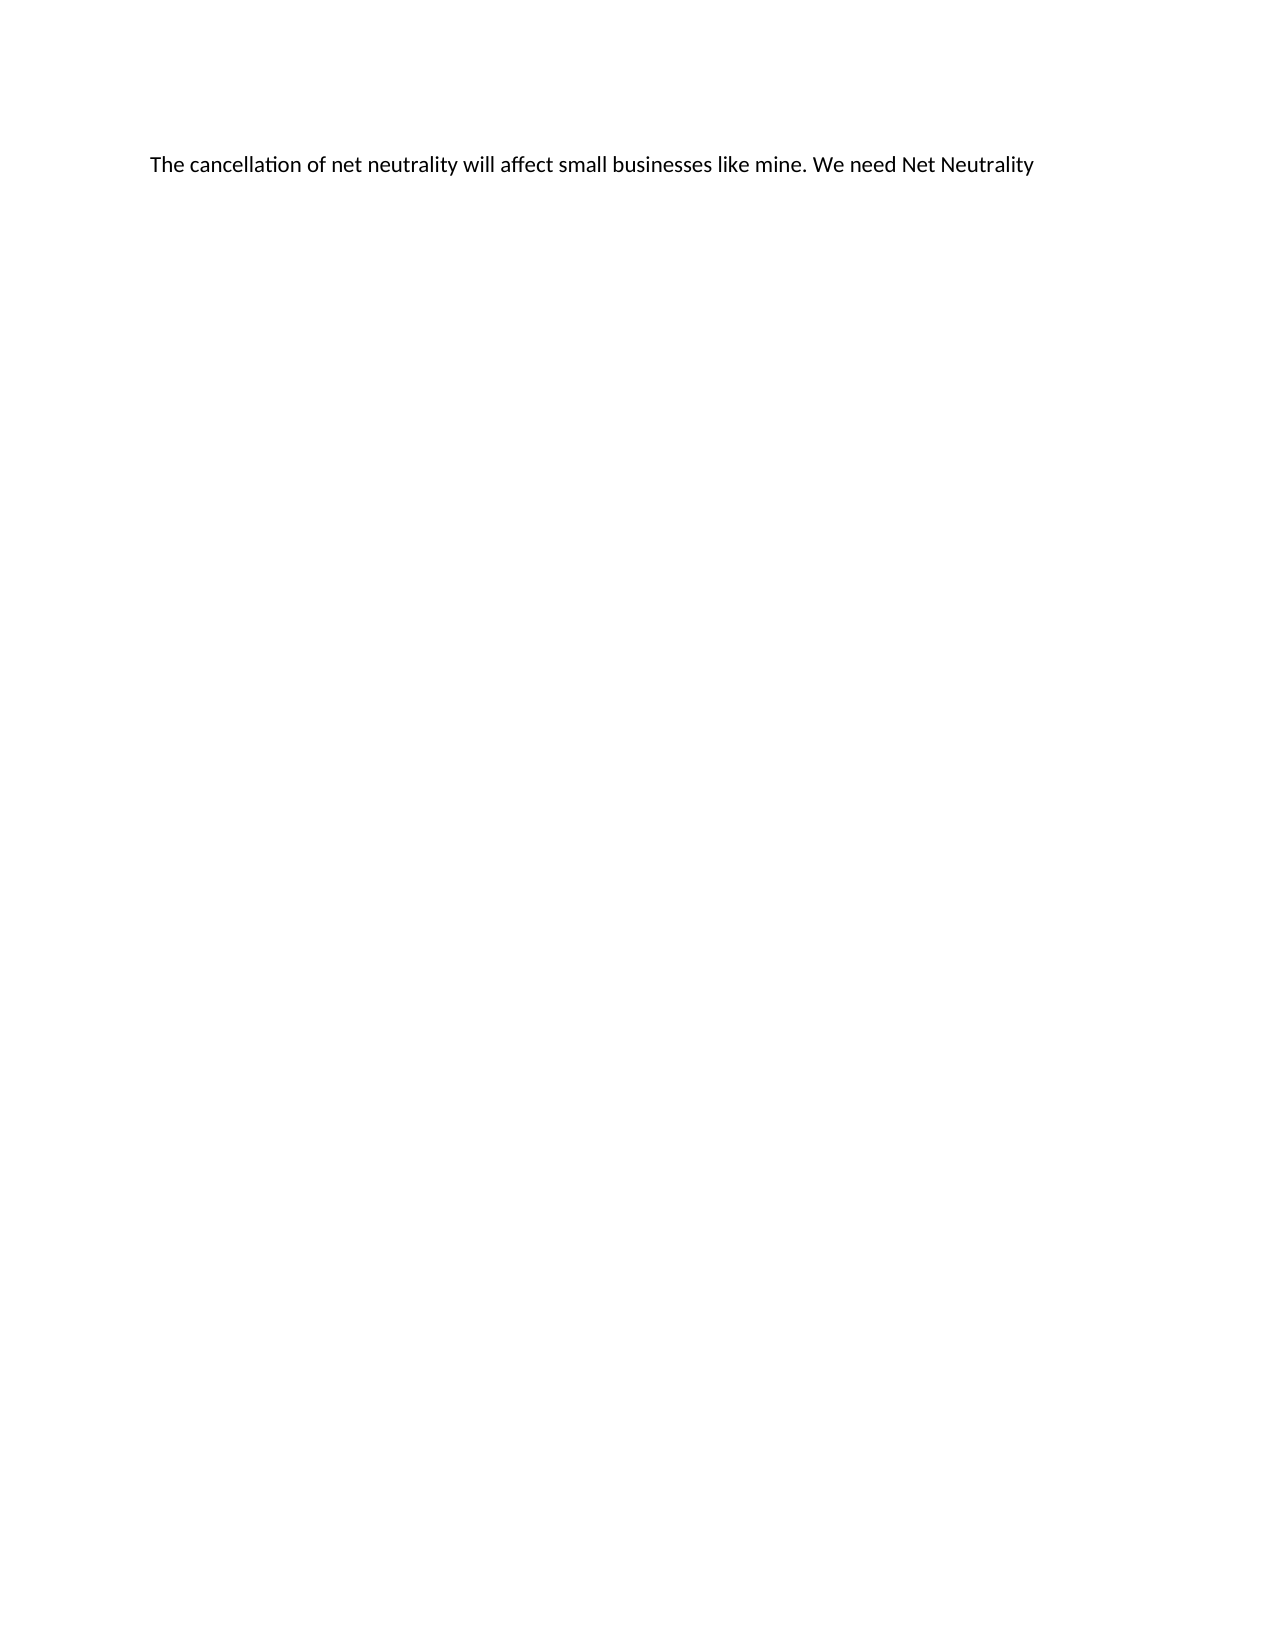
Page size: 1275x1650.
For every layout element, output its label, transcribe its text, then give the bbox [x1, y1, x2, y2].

text The cancellation of net neutrality will affect small businesses like mine. We need Net Neutrality [150, 150, 1125, 178]
